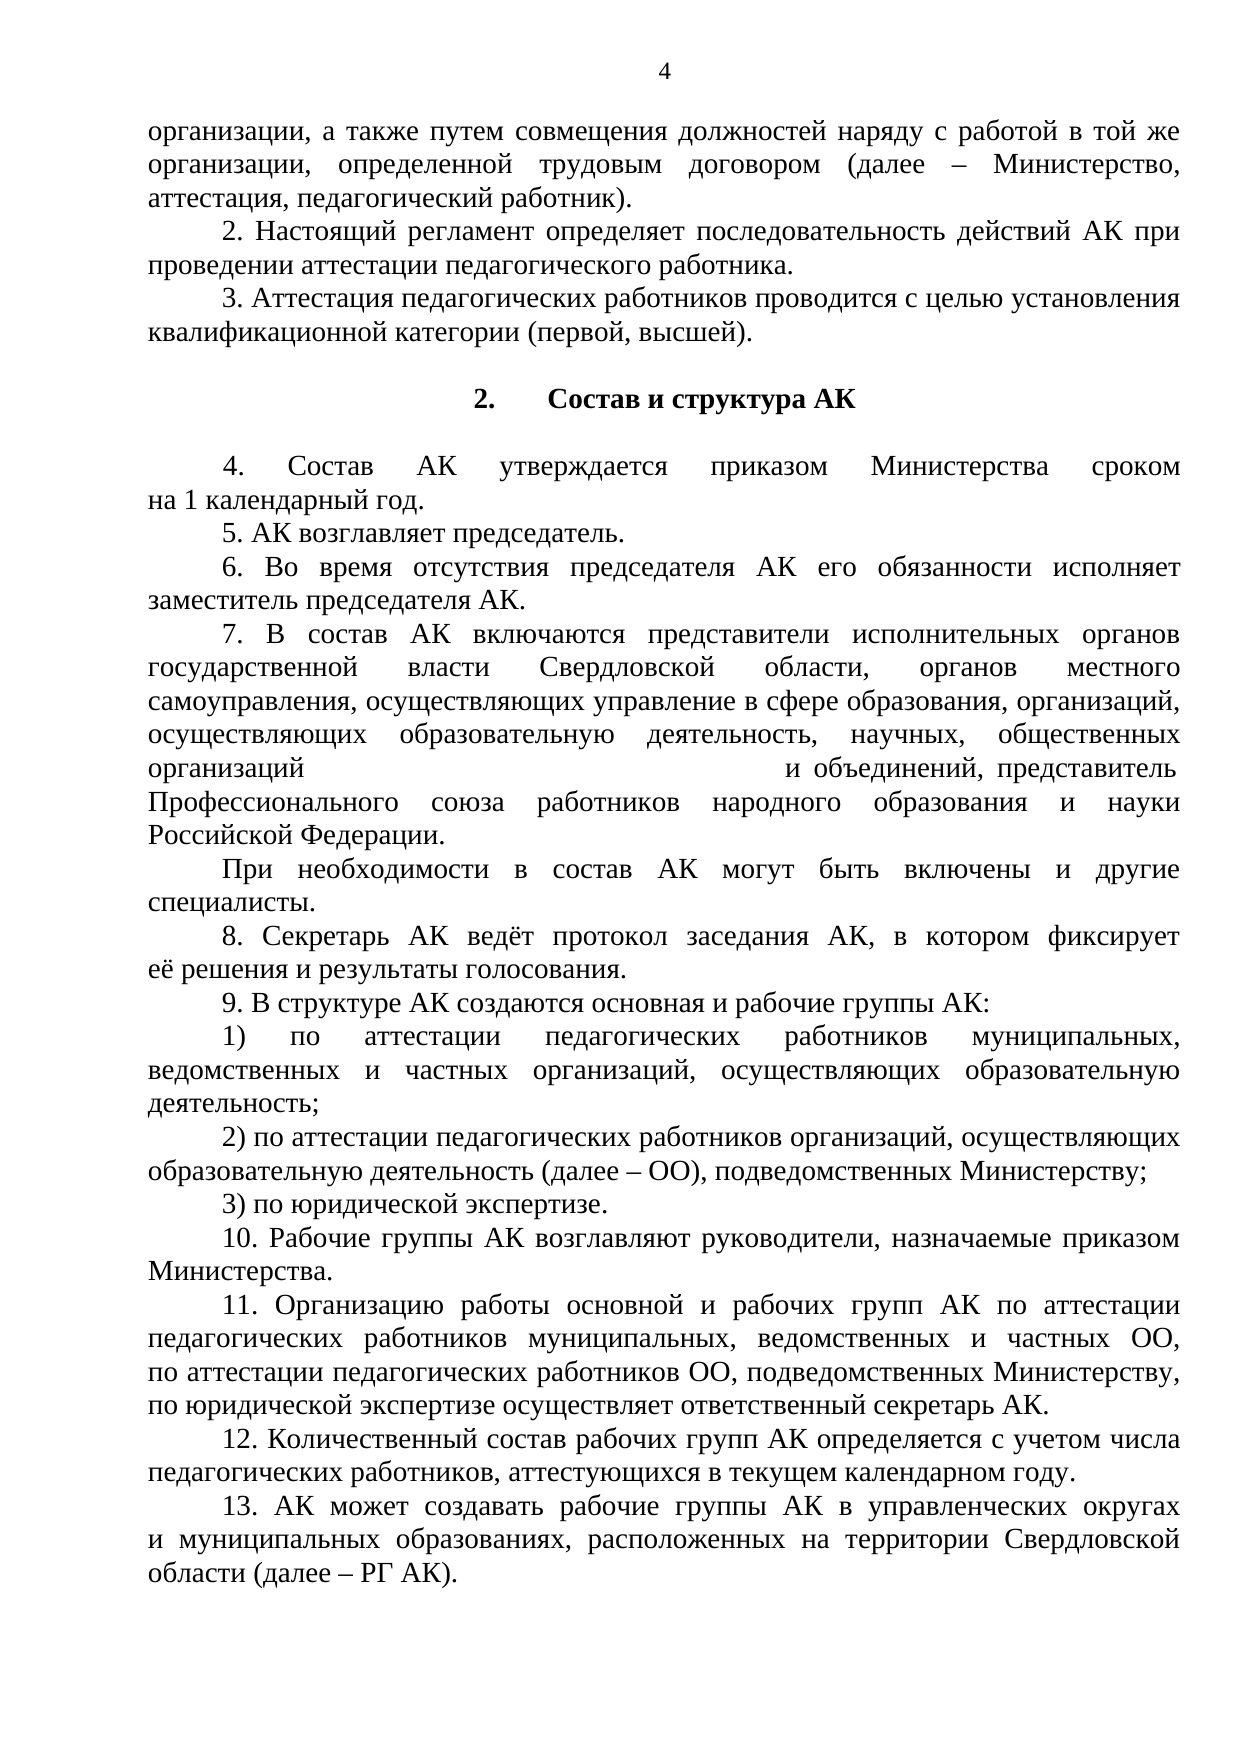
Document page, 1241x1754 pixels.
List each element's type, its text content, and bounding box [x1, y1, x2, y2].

text 2) по аттестации педагогических работников организаций, осуществляющих образовательную деятельность (далее – ОО), подведомственных Министерству; [148, 1119, 1181, 1186]
text 9. В структуре АК создаются основная и рабочие группы АК: [148, 985, 1181, 1018]
text 2. Настоящий регламент определяет последовательность действий АК при проведении аттестации педагогического работника. [148, 213, 1181, 281]
text 6. Во время отсутствия председателя АК его обязанности исполняет заместитель председателя АК. [148, 549, 1181, 616]
text 3. Аттестация педагогических работников проводится с целью установления квалификационной категории (первой, высшей). [148, 281, 1181, 348]
text 11. Организацию работы основной и рабочих групп АК по аттестации педагогических работников муниципальных, ведомственных и частных ОО, по аттестации педагогических работников ОО, подведомственных Министерству, по юридической экспертизе осуществляет ответственный секретарь АК. [148, 1287, 1181, 1421]
text 5. АК возглавляет председатель. [148, 515, 1181, 549]
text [148, 113, 1181, 213]
text 8. Секретарь АК ведёт протокол заседания АК, в котором фиксирует её решения и результаты голосования. [148, 918, 1181, 985]
text 13. АК может создавать рабочие группы АК в управленческих округах и муниципальных образованиях, расположенных на территории Свердловской области (далее – РГ АК). [148, 1488, 1181, 1589]
text 7. В состав АК включаются представители исполнительных органов государственной власти Свердловской области, органов местного самоуправления, осуществляющих управление в сфере образования, организаций, осуществляющих образовательную деятельность, научных, общественных организаций и объединений, представитель Профессионального союза работников народного образования и науки Российской Федерации. [148, 616, 1181, 851]
text При необходимости в состав АК могут быть включены и другие специалисты. [148, 851, 1181, 918]
text 3) по юридической экспертизе. [148, 1186, 1181, 1220]
list Состав и структура АК [148, 381, 1181, 415]
text 4. Состав АК утверждается приказом Министерства сроком на 1 календарный год. [148, 448, 1181, 515]
text 10. Рабочие группы АК возглавляют руководители, назначаемые приказом Министерства. [148, 1220, 1181, 1287]
text 12. Количественный состав рабочих групп АК определяется с учетом числа педагогических работников, аттестующихся в текущем календарном году. [148, 1421, 1181, 1488]
text 1) по аттестации педагогических работников муниципальных, ведомственных и частных организаций, осуществляющих образовательную деятельность; [148, 1018, 1181, 1119]
